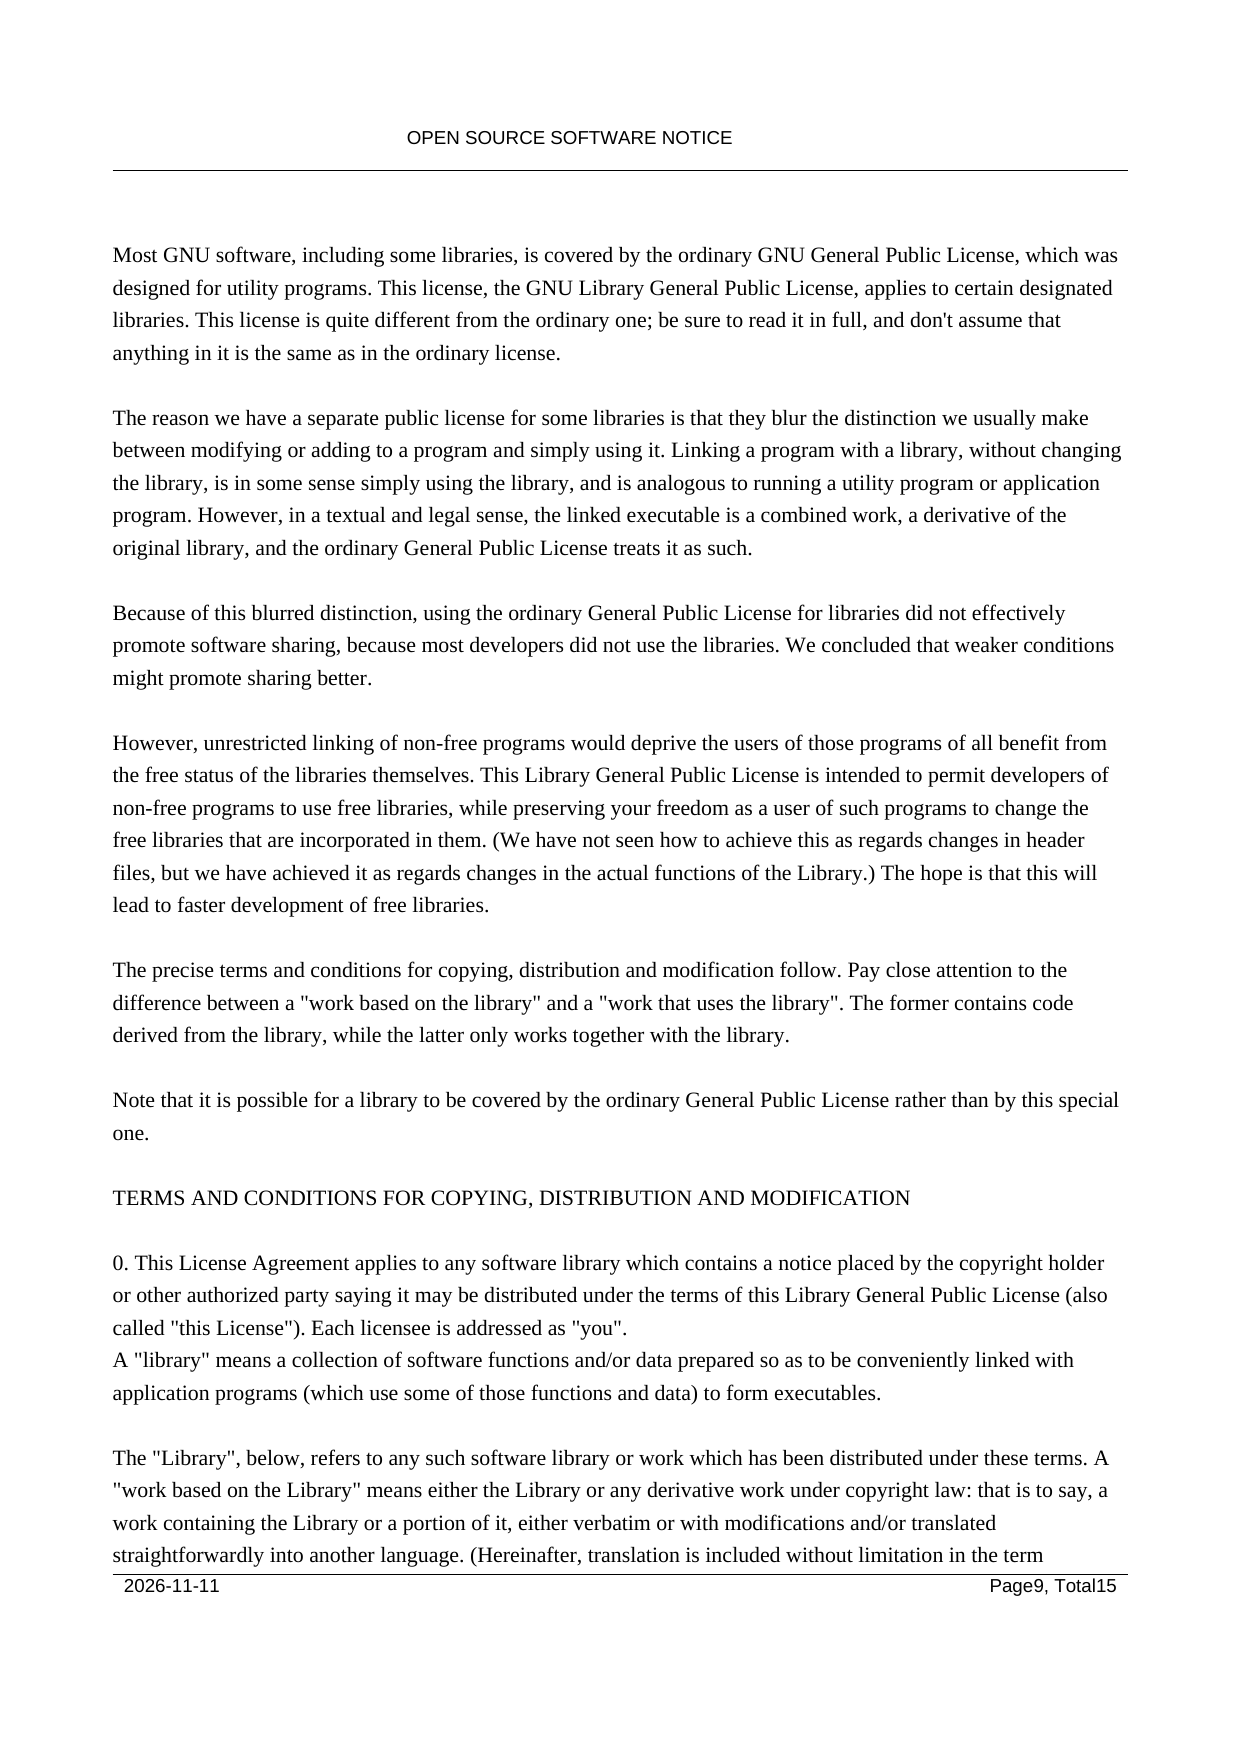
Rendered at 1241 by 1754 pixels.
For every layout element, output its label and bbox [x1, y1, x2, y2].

text [112, 206, 1128, 1571]
